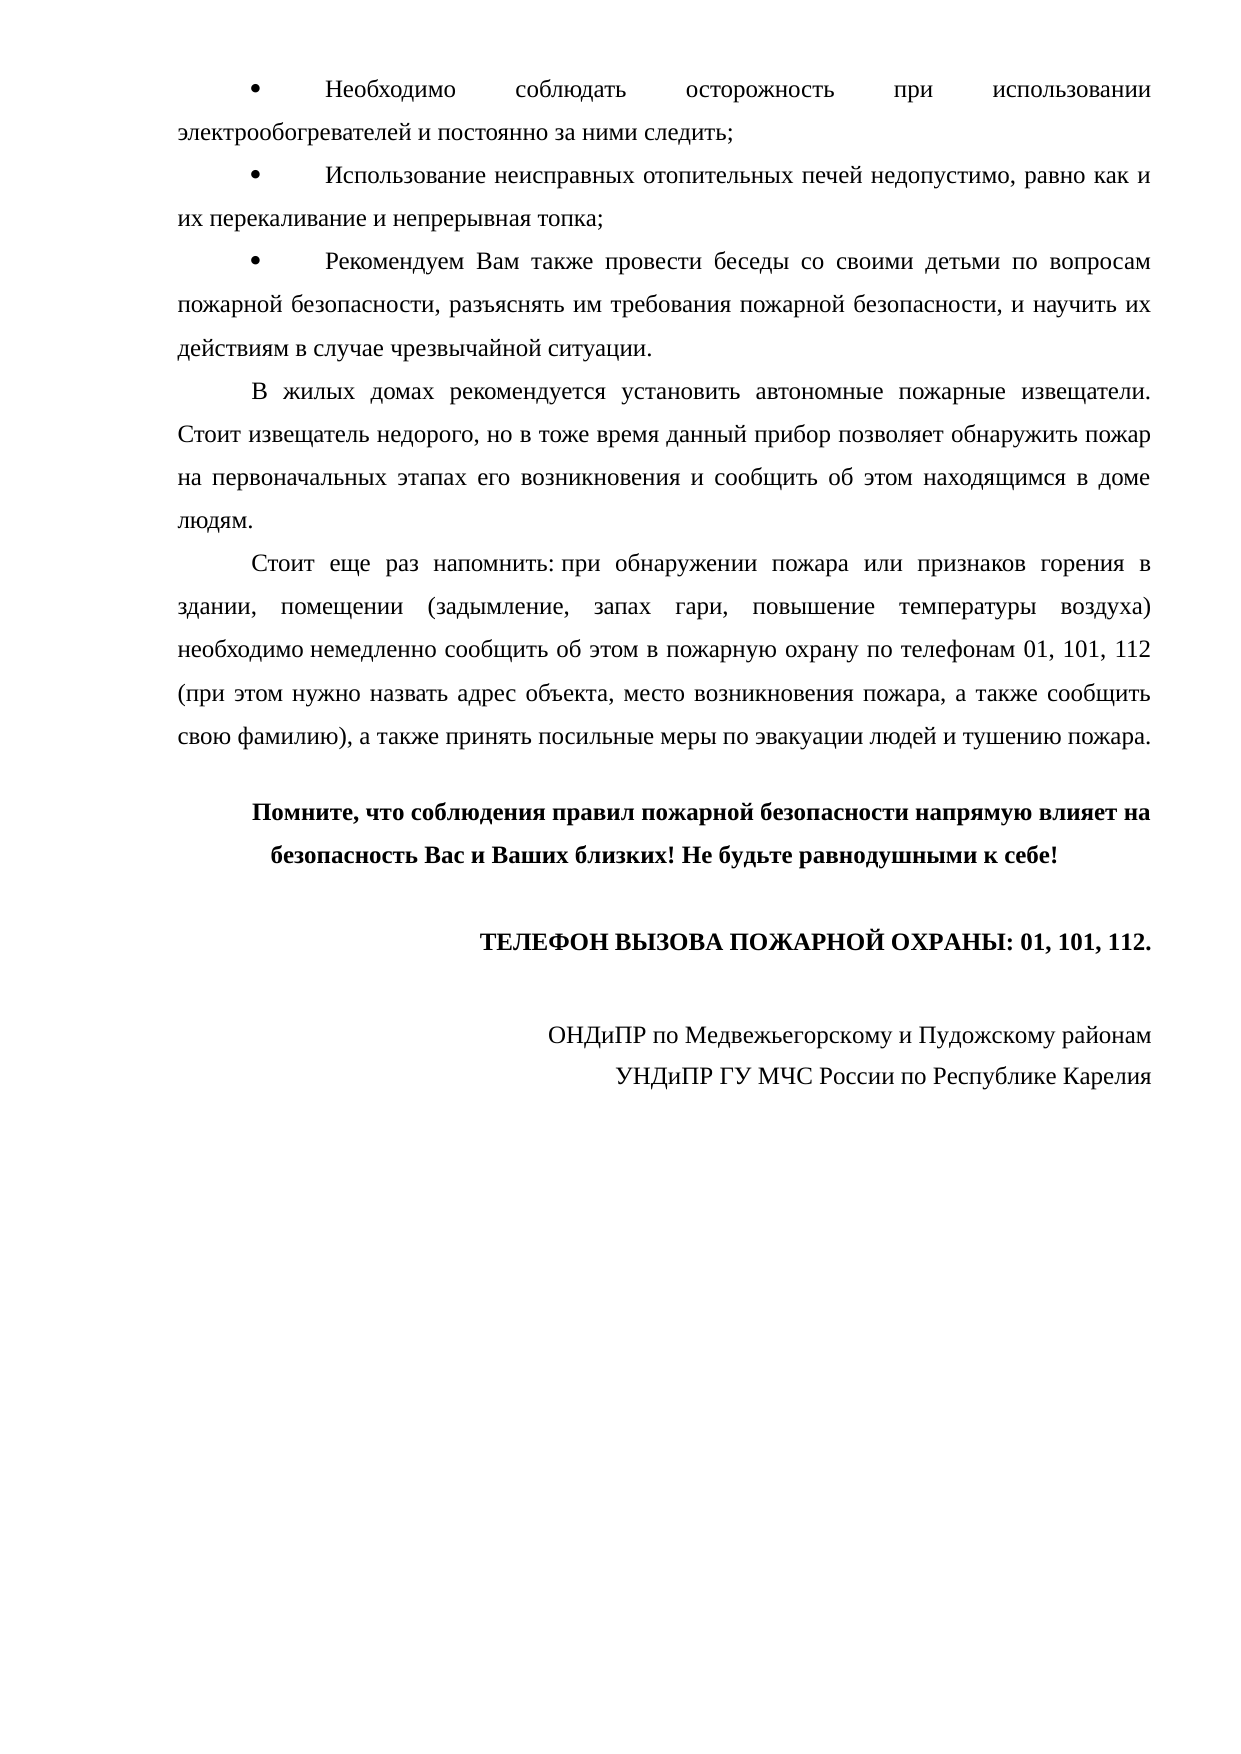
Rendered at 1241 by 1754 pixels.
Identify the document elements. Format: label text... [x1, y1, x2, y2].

text УНДиПР ГУ МЧС России по Республике Карелия [177, 1061, 1152, 1090]
list Использование неисправных отопительных печей недопустимо, равно как и их перекаливание и непрерывная топка; [177, 160, 1152, 232]
text Помните, что соблюдения правил пожарной безопасности напрямую влияет на безопасность Вас и Ваших близких! Не будьте равнодушными к себе! [177, 797, 1152, 869]
list Рекомендуем Вам также провести беседы со своими детьми по вопросам пожарной безопасности, разъяснять им требования пожарной безопасности, и научить их действиям в случае чрезвычайной ситуации. [177, 246, 1152, 361]
text ТЕЛЕФОН ВЫЗОВА ПОЖАРНОЙ ОХРАНЫ: 01, 101, 112. [177, 927, 1152, 956]
text В жилых домах рекомендуется установить автономные пожарные извещатели. Стоит извещатель недорого, но в тоже время данный прибор позволяет обнаружить пожар на первоначальных этапах его возникновения и сообщить об этом находящимся в доме людям. [177, 376, 1152, 534]
list Необходимо соблюдать осторожность при использовании электрообогревателей и постоянно за ними следить; [177, 74, 1152, 146]
text ОНДиПР по Медвежьегорскому и Пудожскому районам [177, 1020, 1152, 1049]
text Стоит еще раз напомнить: при обнаружении пожара или признаков горения в здании, помещении (задымление, запах гари, повышение температуры воздуха) необходимо немедленно сообщить об этом в пожарную охрану по телефонам 01, 101, 112 (при этом нужно назвать адрес объекта, место возникновения пожара, а также сообщить свою фамилию), а также принять посильные меры по эвакуации людей и тушению пожара. [177, 548, 1152, 749]
